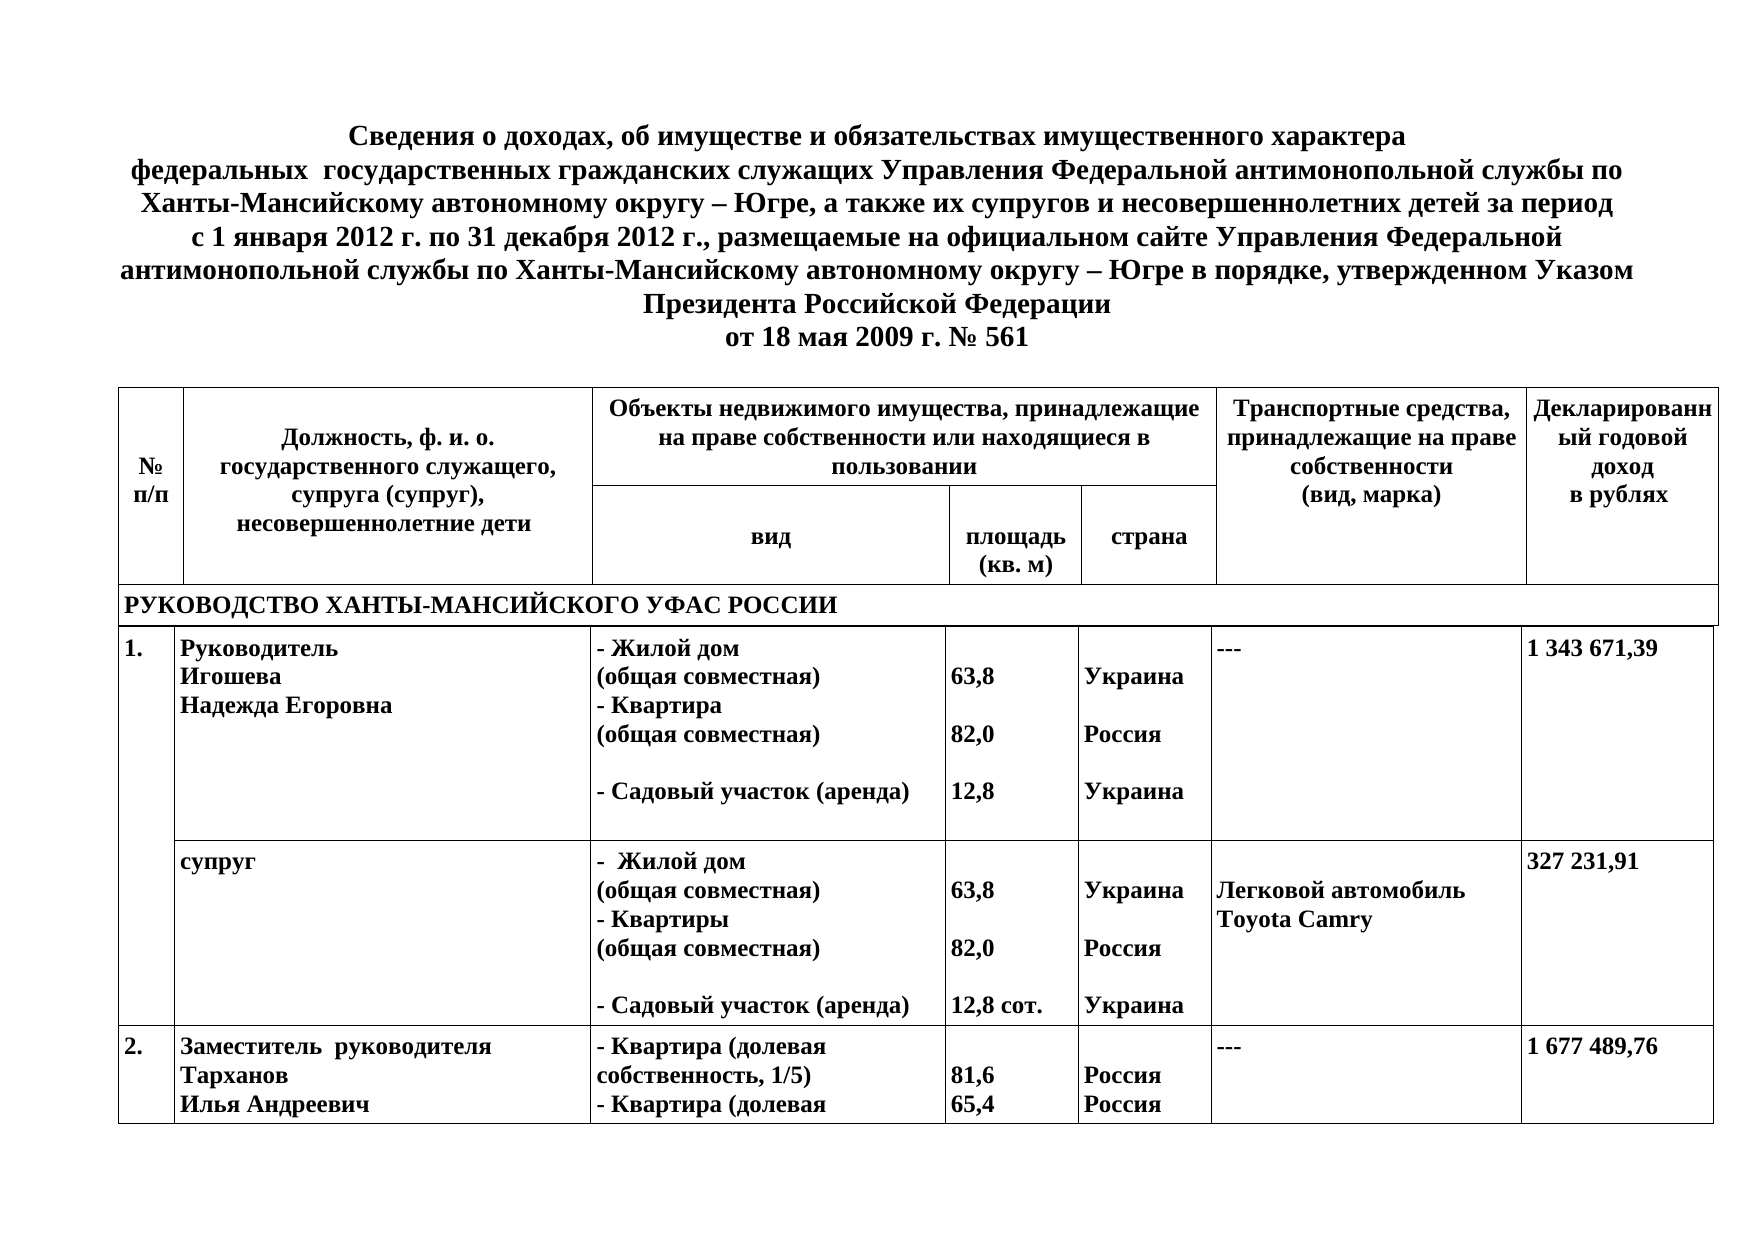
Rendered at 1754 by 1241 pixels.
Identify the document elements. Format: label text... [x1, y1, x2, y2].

table_cell страна [1082, 486, 1216, 584]
table_cell --- [1212, 1026, 1521, 1123]
table_cell вид [593, 486, 949, 584]
text федеральных государственных гражданских служащих Управления Федеральной антимонопольной службы по Ханты-Мансийскому автономному округу – Югре, а также их супругов и несовершеннолетних детей за период [118, 152, 1636, 219]
table_header 63,8 82,0 12,8 [946, 627, 1078, 839]
table_header Руководитель Игошева Надежда Егоровна [175, 627, 590, 839]
table_header Транспортные средства, принадлежащие на праве собственности (вид, марка) [1217, 388, 1526, 584]
table_cell Легковой автомобиль Toyota Camry [1212, 841, 1521, 1024]
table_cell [1079, 1026, 1211, 1123]
table_header 1. [119, 627, 174, 1024]
table_header № п/п [119, 388, 183, 584]
table_header Объекты недвижимого имущества, принадлежащие на праве собственности или находящиеся в пользовании [593, 388, 1216, 485]
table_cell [591, 1026, 945, 1123]
table_cell 2. [119, 1026, 174, 1123]
text от 18 мая 2009 г. № 561 [118, 319, 1636, 353]
text Сведения о доходах, об имуществе и обязательствах имущественного характера [118, 118, 1636, 152]
table_cell РУКОВОДСТВО ХАНТЫ-МАНСИЙСКОГО УФАС РОССИИ [119, 585, 1718, 625]
table_cell - Жилой дом (общая совместная) - Квартиры (общая совместная) - Садовый участок (аренда) [591, 841, 945, 1024]
text с 1 января 2012 г. по 31 декабря 2012 г., размещаемые на официальном сайте Управления Федеральной антимонопольной службы по Ханты-Мансийскому автономному округу – Югре в порядке, утвержденном Указом Президента Российской Федерации [118, 219, 1636, 319]
table_cell 1 677 489,76 [1522, 1026, 1713, 1123]
table_header - Жилой дом (общая совместная) - Квартира (общая совместная) - Садовый участок (аренда) [591, 627, 945, 839]
table_header --- [1212, 627, 1521, 839]
table_cell площадь (кв. м) [950, 486, 1081, 584]
table_cell супруг [175, 841, 590, 1024]
table_header Украина Россия Украина [1079, 627, 1211, 839]
table_cell 63,8 82,0 12,8 сот. [946, 841, 1078, 1024]
table_cell 327 231,91 [1522, 841, 1713, 1024]
table_cell 81,6 65,4 42,7 20,5 [946, 1026, 1078, 1123]
table_header 1 343 671,39 [1522, 627, 1713, 839]
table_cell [175, 1026, 590, 1123]
table_header Должность, ф. и. о. государственного служащего, супруга (супруг), несовершеннолетние дети [184, 388, 592, 584]
table_header Декларированный годовой доход в рублях [1527, 388, 1718, 584]
table_cell Украина Россия Украина [1079, 841, 1211, 1024]
